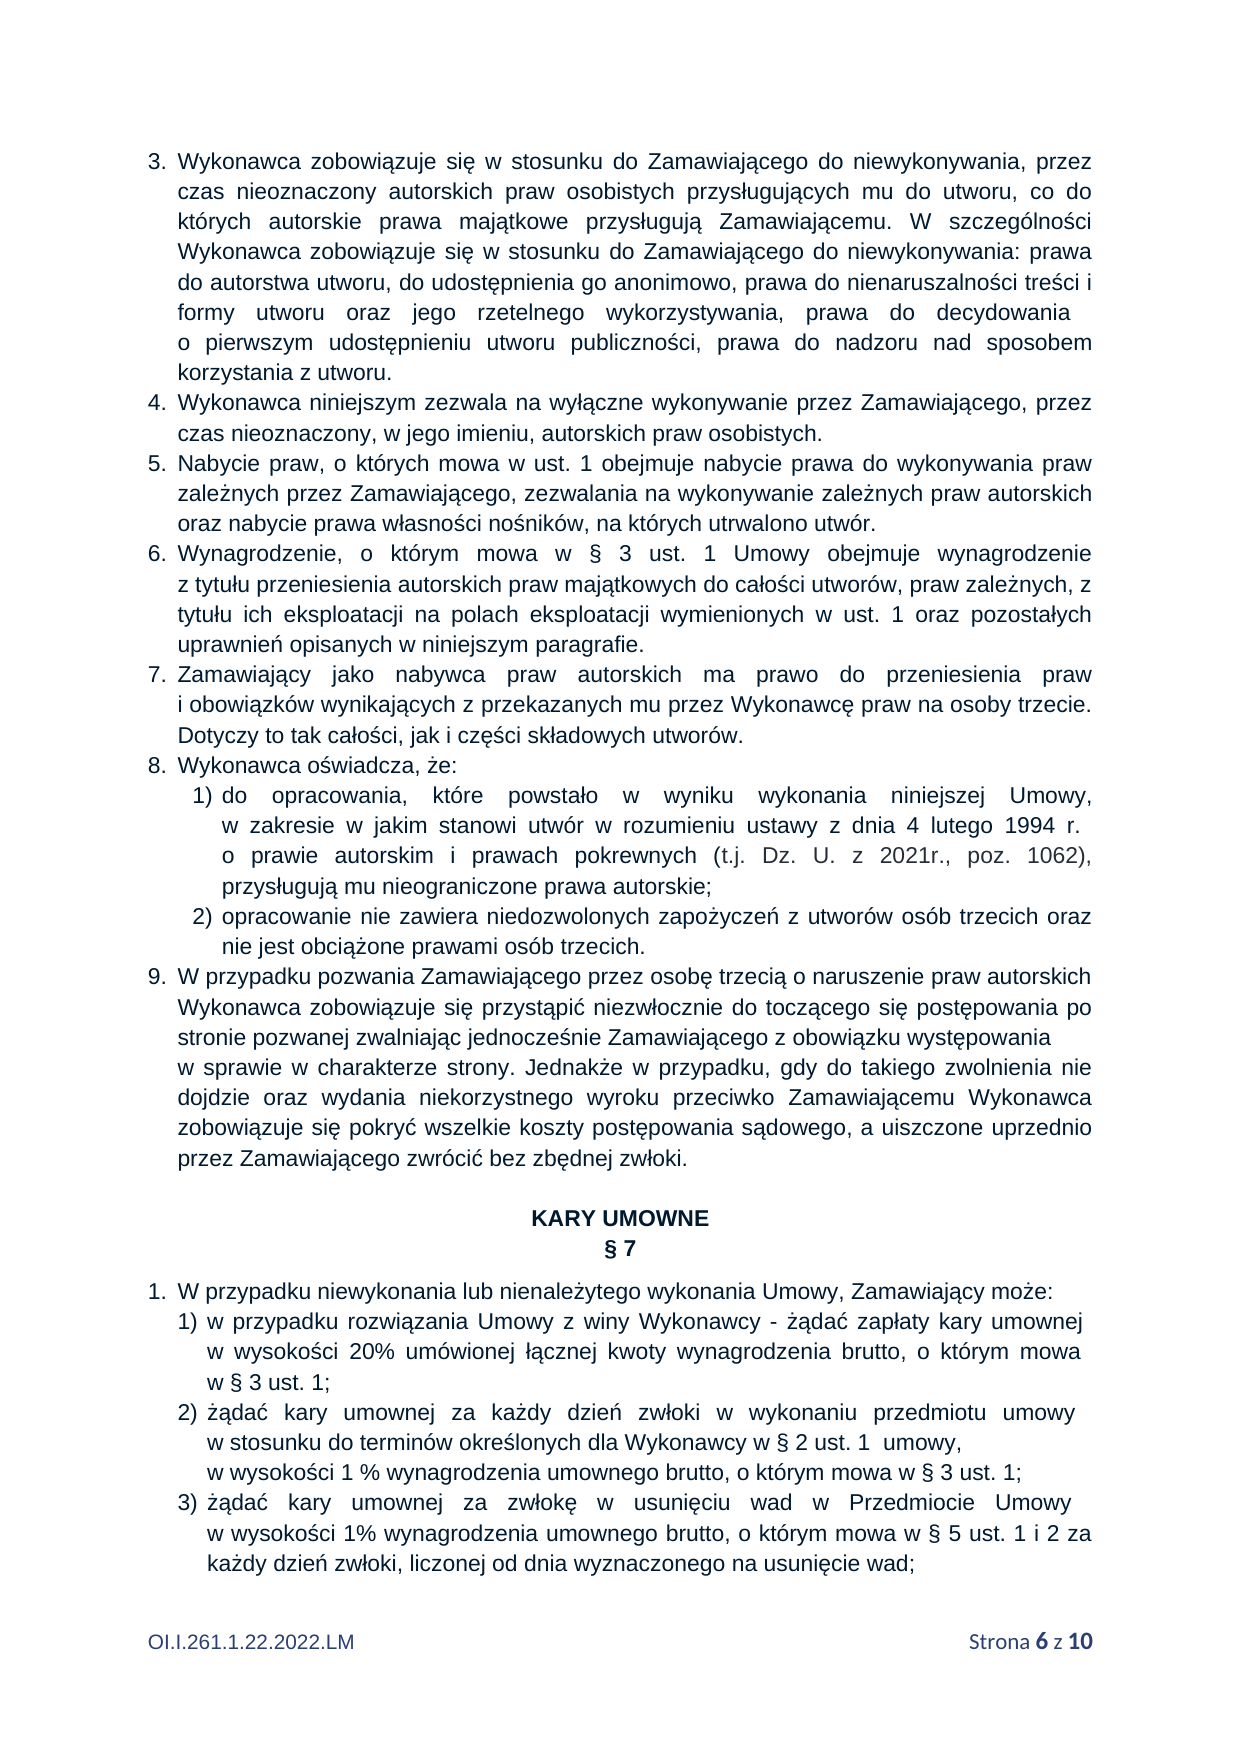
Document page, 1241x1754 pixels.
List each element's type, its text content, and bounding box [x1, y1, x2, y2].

text KARY UMOWNE [148, 1205, 1092, 1231]
text 1. W przypadku niewykonania lub nienależytego wykonania Umowy, Zamawiający może: [148, 1278, 1092, 1304]
text § 7 [148, 1235, 1092, 1262]
list Wykonawca zobowiązuje się w stosunku do Zamawiającego do niewykonywania, przez czas nieoznaczony autorskich praw osobistych przysługujących mu do utworu, co do których autorskie prawa majątkowe przysługują Zamawiającemu. W szczególności Wykonawca zobowiązuje się w stosunku do Zamawiającego do niewykonywania: prawa do autorstwa utworu, do udostępnienia go anonimowo, prawa do nienaruszalności treści i formy utworu oraz jego rzetelnego wykorzystywania, prawa do decydowania o pierwszym udostępnieniu utworu publiczności, prawa do nadzoru nad sposobem korzystania z utworu. [148, 148, 1092, 386]
list Zamawiający jako nabywca praw autorskich ma prawo do przeniesienia praw i obowiązków wynikających z przekazanych mu przez Wykonawcę praw na osoby trzecie. Dotyczy to tak całości, jak i części składowych utworów. [148, 661, 1092, 748]
list żądać kary umownej za zwłokę w usunięciu wad w Przedmiocie Umowy w wysokości 1% wynagrodzenia umownego brutto, o którym mowa w § 5 ust. 1 i 2 za każdy dzień zwłoki, liczonej od dnia wyznaczonego na usunięcie wad; [177, 1489, 1092, 1576]
list w wysokości 1 % wynagrodzenia umownego brutto, o którym mowa w § 3 ust. 1; [207, 1459, 1092, 1486]
list w sprawie w charakterze strony. Jednakże w przypadku, gdy do takiego zwolnienia nie dojdzie oraz wydania niekorzystnego wyroku przeciwko Zamawiającemu Wykonawca zobowiązuje się pokryć wszelkie koszty postępowania sądowego, a uiszczone uprzednio przez Zamawiającego zwrócić bez zbędnej zwłoki. [177, 1054, 1092, 1171]
list żądać kary umownej za każdy dzień zwłoki w wykonaniu przedmiotu umowy w stosunku do terminów określonych dla Wykonawcy w § 2 ust. 1 umowy, [177, 1399, 1092, 1455]
list Wykonawca oświadcza, że: [148, 752, 1092, 778]
list Wykonawca niniejszym zezwala na wyłączne wykonywanie przez Zamawiającego, przez czas nieoznaczony, w jego imieniu, autorskich praw osobistych. [148, 389, 1092, 446]
list Wynagrodzenie, o którym mowa w § 3 ust. 1 Umowy obejmuje wynagrodzenie z tytułu przeniesienia autorskich praw majątkowych do całości utworów, praw zależnych, z tytułu ich eksploatacji na polach eksploatacji wymienionych w ust. 1 oraz pozostałych uprawnień opisanych w niniejszym paragrafie. [148, 540, 1092, 657]
list w przypadku rozwiązania Umowy z winy Wykonawcy - żądać zapłaty kary umownej w wysokości 20% umówionej łącznej kwoty wynagrodzenia brutto, o którym mowa w § 3 ust. 1; [177, 1308, 1092, 1395]
list Nabycie praw, o których mowa w ust. 1 obejmuje nabycie prawa do wykonywania praw zależnych przez Zamawiającego, zezwalania na wykonywanie zależnych praw autorskich oraz nabycie prawa własności nośników, na których utrwalono utwór. [148, 450, 1092, 537]
list do opracowania, które powstało w wyniku wykonania niniejszej Umowy, w zakresie w jakim stanowi utwór w rozumieniu ustawy z dnia 4 lutego 1994 r. o prawie autorskim i prawach pokrewnych (t.j. Dz. U. z 2021r., poz. 1062), przysługują mu nieograniczone prawa autorskie; [192, 782, 1092, 899]
list opracowanie nie zawiera niedozwolonych zapożyczeń z utworów osób trzecich oraz nie jest obciążone prawami osób trzecich. [192, 903, 1092, 959]
list W przypadku pozwania Zamawiającego przez osobę trzecią o naruszenie praw autorskich Wykonawca zobowiązuje się przystąpić niezwłocznie do toczącego się postępowania po stronie pozwanej zwalniając jednocześnie Zamawiającego z obowiązku występowania [148, 963, 1092, 1050]
